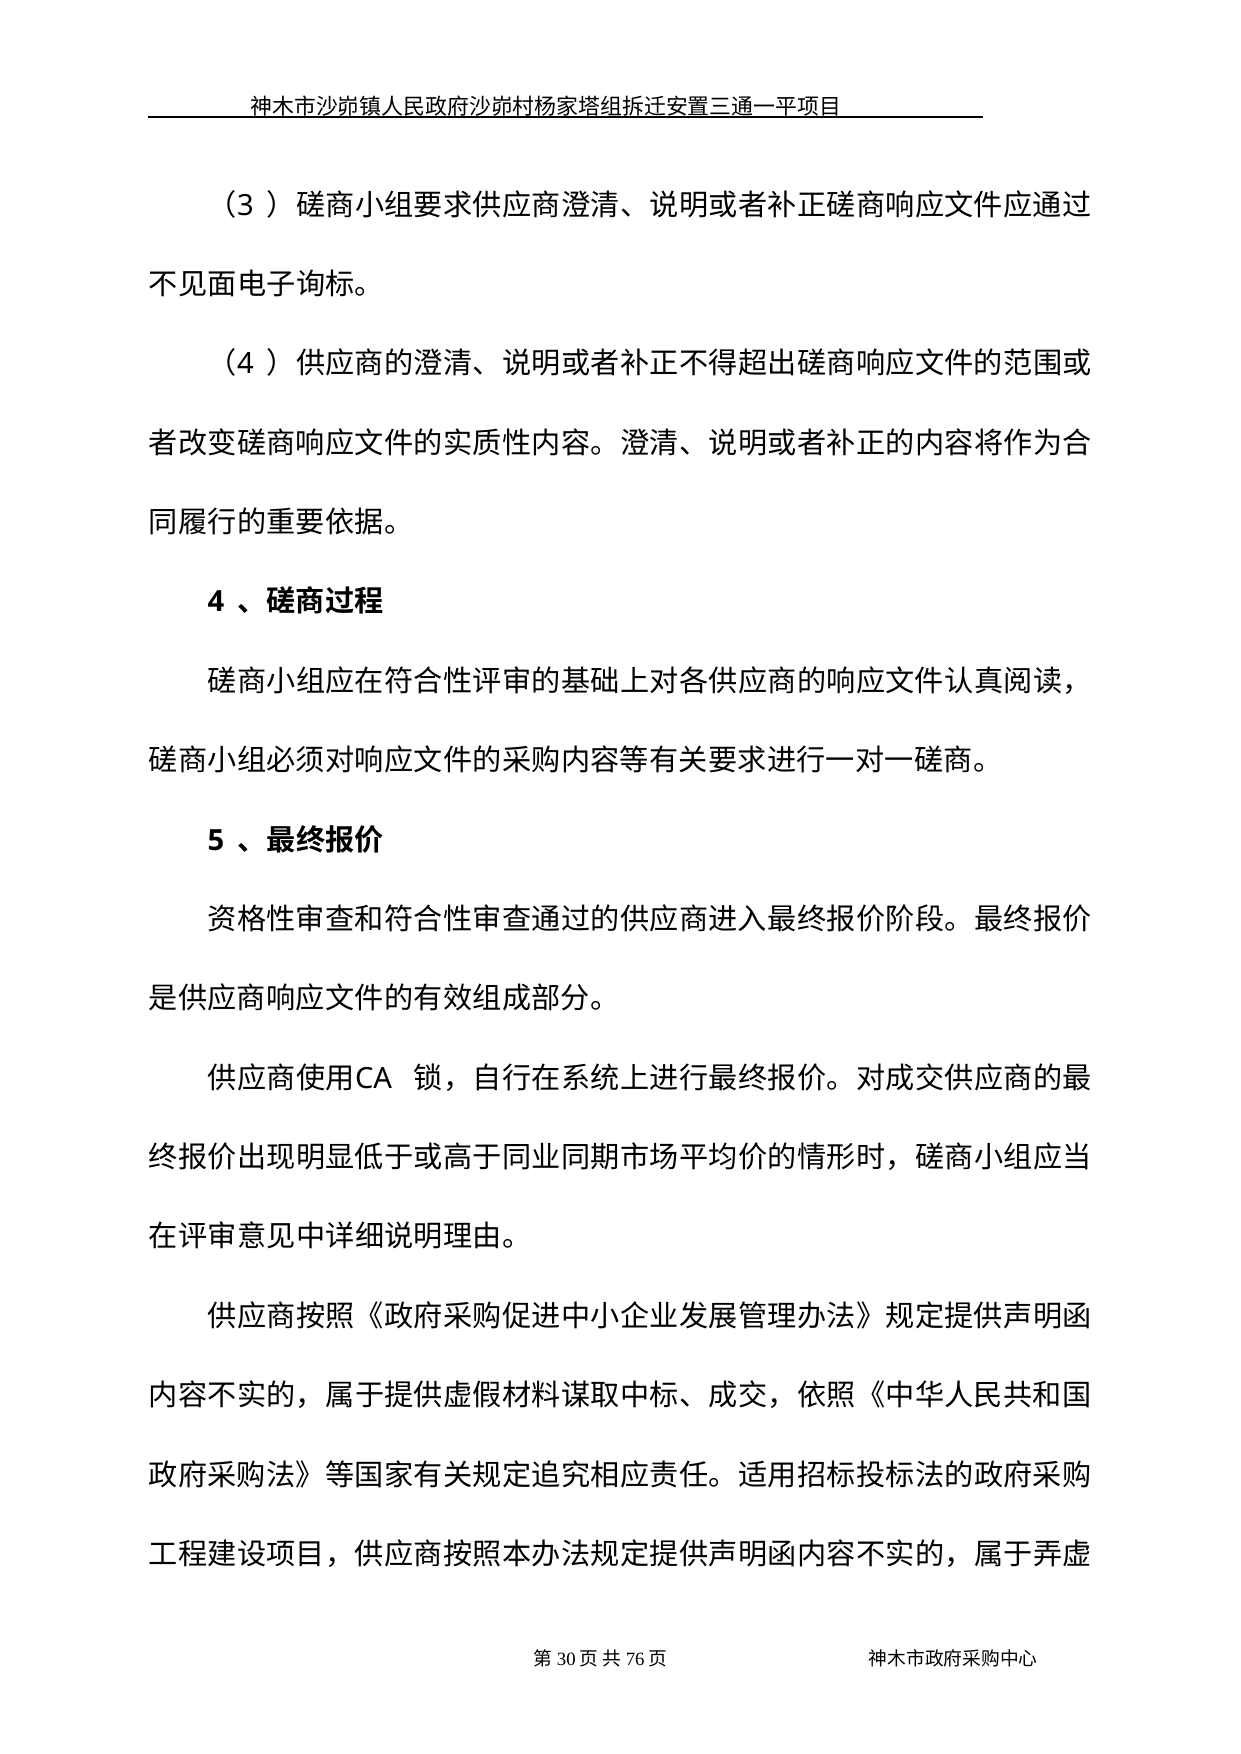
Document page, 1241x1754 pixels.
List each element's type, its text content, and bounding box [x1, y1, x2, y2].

text 资格性审查和符合性审查通过的供应商进入最终报价阶段。最终报价是供应商响应文件的有效组成部分。 [148, 877, 1092, 1036]
text 5、最终报价 [148, 798, 1092, 877]
text 供应商使用CA锁，自行在系统上进行最终报价。对成交供应商的最终报价出现明显低于或高于同业同期市场平均价的情形时，磋商小组应当在评审意见中详细说明理由。 [148, 1036, 1092, 1274]
text （4）供应商的澄清、说明或者补正不得超出磋商响应文件的范围或者改变磋商响应文件的实质性内容。澄清、说明或者补正的内容将作为合同履行的重要依据。 [148, 321, 1092, 559]
text （3）磋商小组要求供应商澄清、说明或者补正磋商响应文件应通过不见面电子询标。 [148, 163, 1092, 321]
text 4、磋商过程 [148, 559, 1092, 639]
text 磋商小组应在符合性评审的基础上对各供应商的响应文件认真阅读，磋商小组必须对响应文件的采购内容等有关要求进行一对一磋商。 [148, 639, 1092, 798]
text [148, 1274, 1092, 1591]
